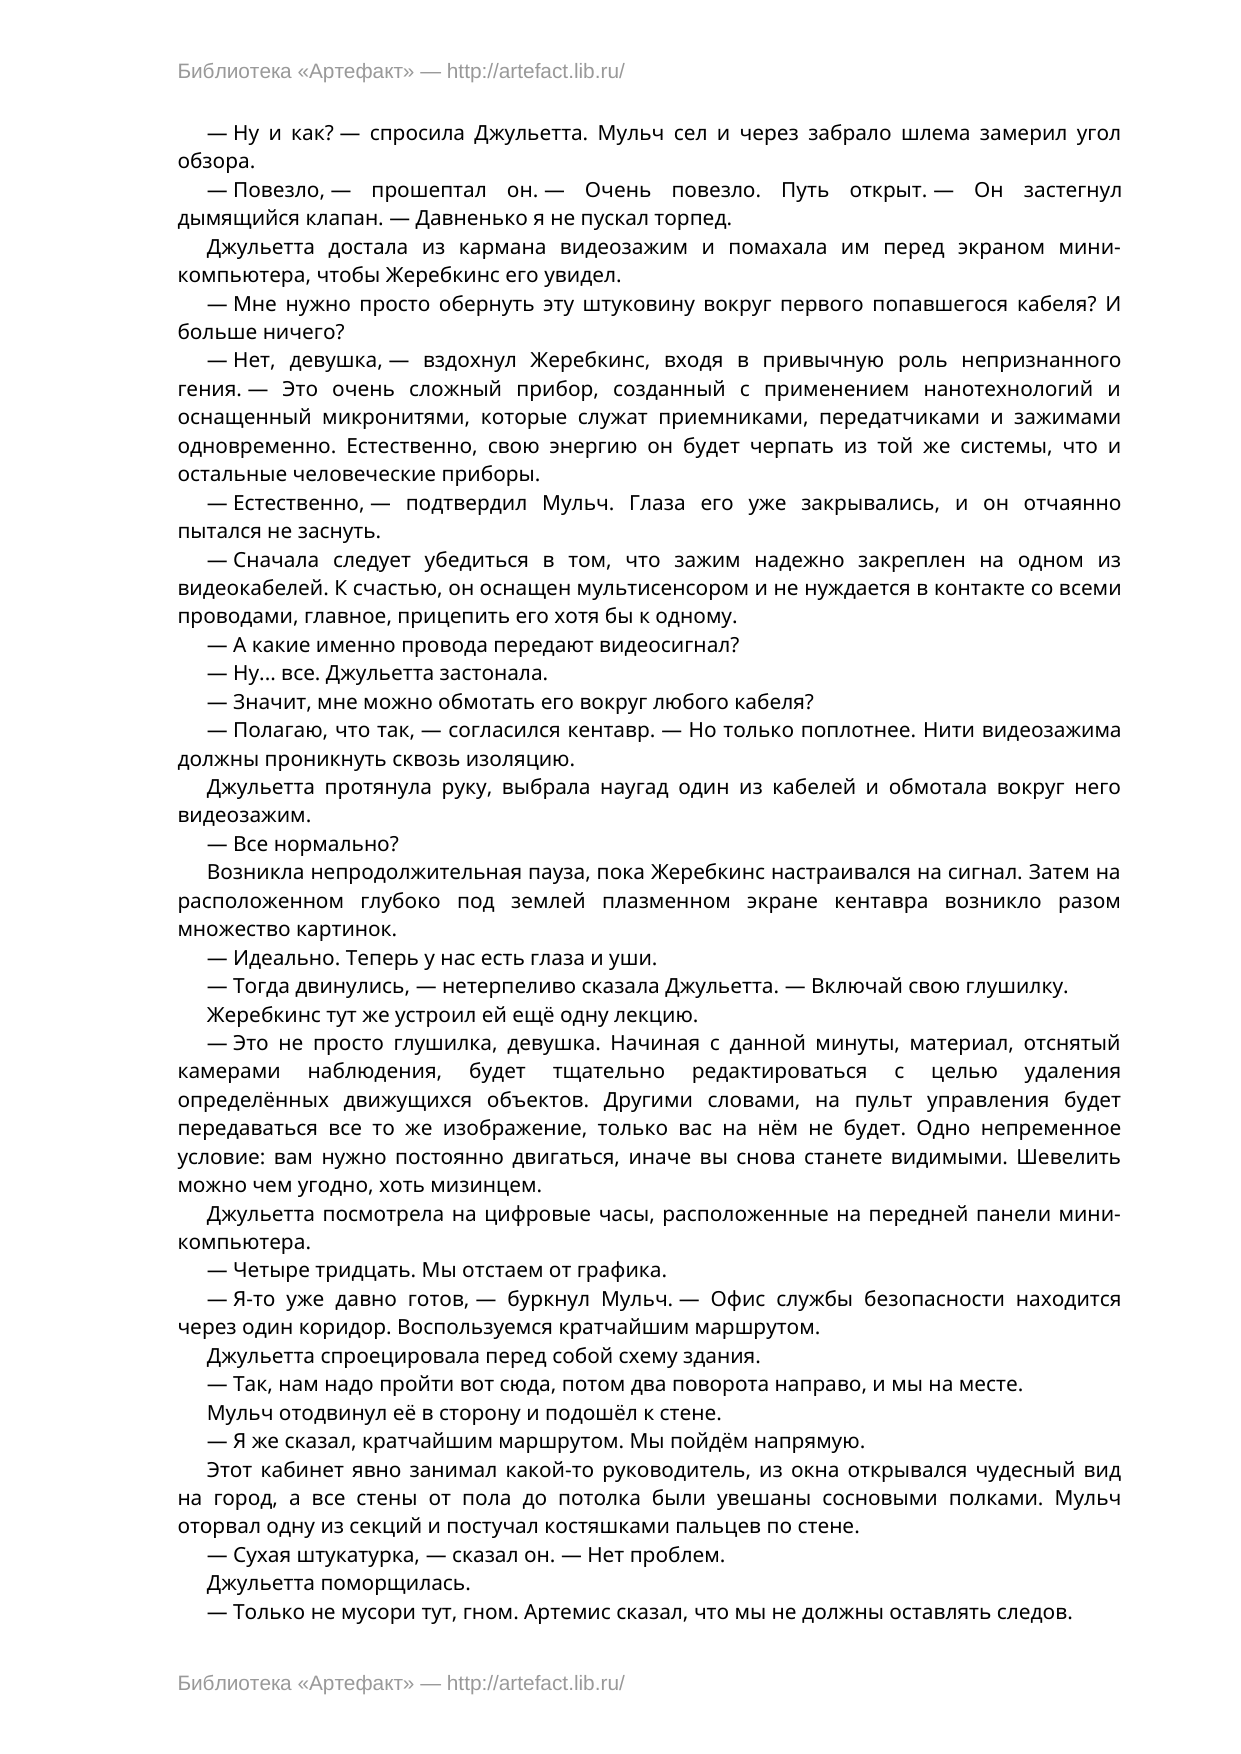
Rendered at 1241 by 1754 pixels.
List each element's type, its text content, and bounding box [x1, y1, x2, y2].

text — Повезло, — прошептал он. — Очень повезло. Путь открыт. — Он застегнул дымящийся клапан. — Давненько я не пускал торпед. [177, 175, 1122, 232]
text — Тогда двинулись, — нетерпеливо сказала Джульетта. — Включай свою глушилку. [177, 971, 1122, 1000]
text Жеребкинс тут же устроил ей ещё одну лекцию. [177, 1000, 1122, 1028]
text — Значит, мне можно обмотать его вокруг любого кабеля? [177, 687, 1122, 715]
text — А какие именно провода передают видеосигнал? [177, 630, 1122, 658]
text Возникла непродолжительная пауза, пока Жеребкинс настраивался на сигнал. Затем на расположенном глубоко под землей плазменном экране кентавра возникло разом множество картинок. [177, 857, 1122, 943]
text — Нет, девушка, — вздохнул Жеребкинс, входя в привычную роль непризнанного гения. — Это очень сложный прибор, созданный с применением нанотехнологий и оснащенный микронитями, которые служат приемниками, передатчиками и зажимами одновременно. Естественно, свою энергию он будет черпать из той же системы, что и остальные человеческие приборы. [177, 346, 1122, 488]
text — Четыре тридцать. Мы отстаем от графика. [177, 1256, 1122, 1284]
text — Ну и как? — спросила Джульетта. Мульч сел и через забрало шлема замерил угол обзора. [177, 118, 1122, 175]
text — Ну... все. Джульетта застонала. [177, 658, 1122, 687]
text — Полагаю, что так, — согласился кентавр. — Но только поплотнее. Нити видеозажима должны проникнуть сквозь изоляцию. [177, 715, 1122, 772]
text — Естественно, — подтвердил Мульч. Глаза его уже закрывались, и он отчаянно пытался не заснуть. [177, 488, 1122, 545]
text — Сначала следует убедиться в том, что зажим надежно закреплен на одном из видеокабелей. К счастью, он оснащен мультисенсором и не нуждается в контакте со всеми проводами, главное, прицепить его хотя бы к одному. [177, 545, 1122, 630]
text — Это не просто глушилка, девушка. Начиная с данной минуты, материал, отснятый камерами наблюдения, будет тщательно редактироваться с целью удаления определённых движущихся объектов. Другими словами, на пульт управления будет передаваться все то же изображение, только вас на нём не будет. Одно непременное условие: вам нужно постоянно двигаться, иначе вы снова станете видимыми. Шевелить можно чем угодно, хоть мизинцем. [177, 1028, 1122, 1199]
text Джульетта протянула руку, выбрала наугад один из кабелей и обмотала вокруг него видеозажим. [177, 772, 1122, 829]
text — Мне нужно просто обернуть эту штуковину вокруг первого попавшегося кабеля? И больше ничего? [177, 289, 1122, 346]
text Джульетта достала из кармана видеозажим и помахала им перед экраном мини-компьютера, чтобы Жеребкинс его увидел. [177, 232, 1122, 289]
text — Идеально. Теперь у нас есть глаза и уши. [177, 943, 1122, 971]
text — Все нормально? [177, 829, 1122, 857]
text Джульетта посмотрела на цифровые часы, расположенные на передней панели мини-компьютера. [177, 1199, 1122, 1256]
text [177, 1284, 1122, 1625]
